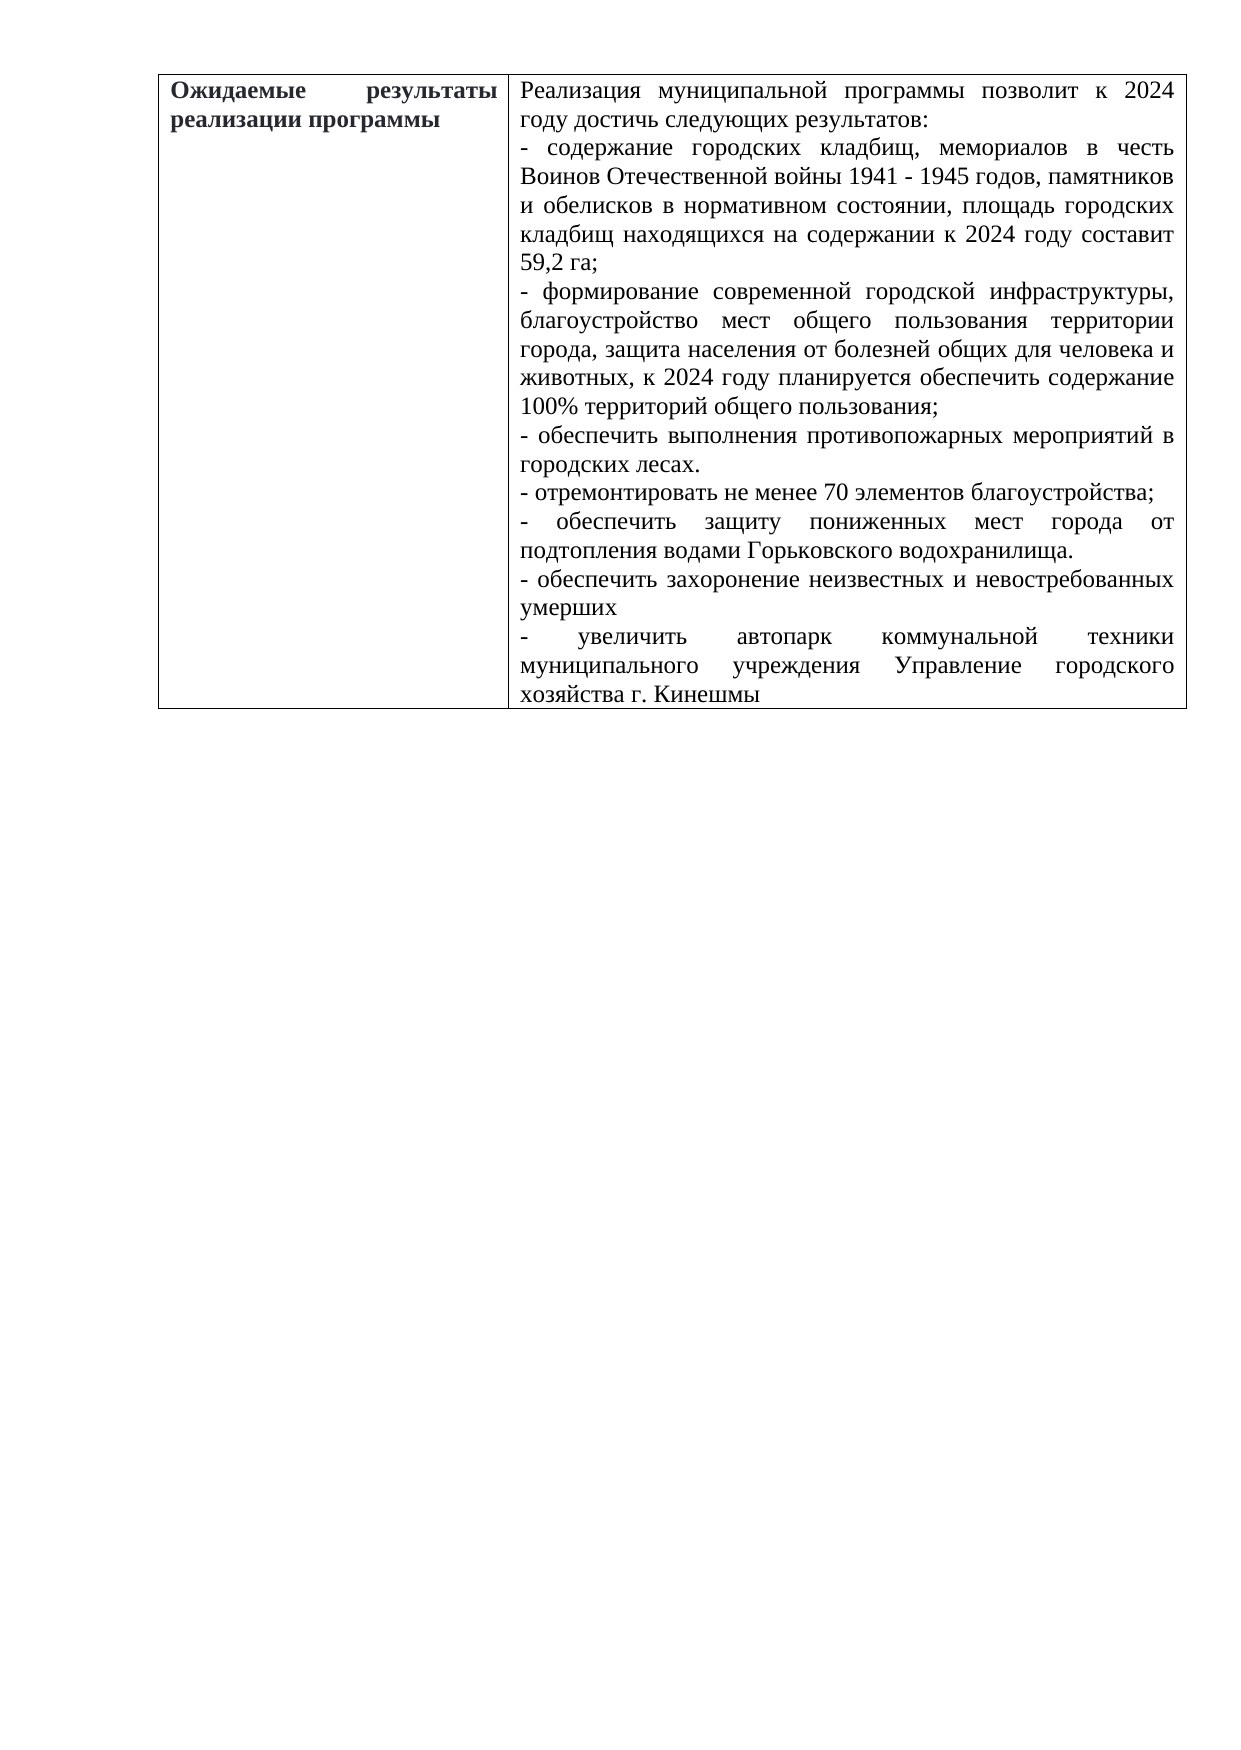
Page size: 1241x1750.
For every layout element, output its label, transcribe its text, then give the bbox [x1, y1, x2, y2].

table_cell Реализация муниципальной программы позволит к 2024 году достичь следующих результатов: - содержание городских кладбищ, мемориалов в честь Воинов Отечественной войны 1941 - 1945 годов, памятников и обелисков в нормативном состоянии, площадь городских кладбищ находящихся на содержании к 2024 году составит 59,2 га; - формирование современной городской инфраструктуры, благоустройство мест общего пользования территории города, защита населения от болезней общих для человека и животных, к 2024 году планируется обеспечить содержание 100% территорий общего пользования; - обеспечить выполнения противопожарных мероприятий в городских лесах. - отремонтировать не менее 70 элементов благоустройства; - обеспечить защиту пониженных мест города от подтопления водами Горьковского водохранилища. - обеспечить захоронение неизвестных и невостребованных умерших - увеличить автопарк коммунальной техники муниципального учреждения Управление городского хозяйства г. Кинешмы [509, 75, 1186, 707]
table_cell Ожидаемые результаты реализации программы [159, 75, 508, 707]
